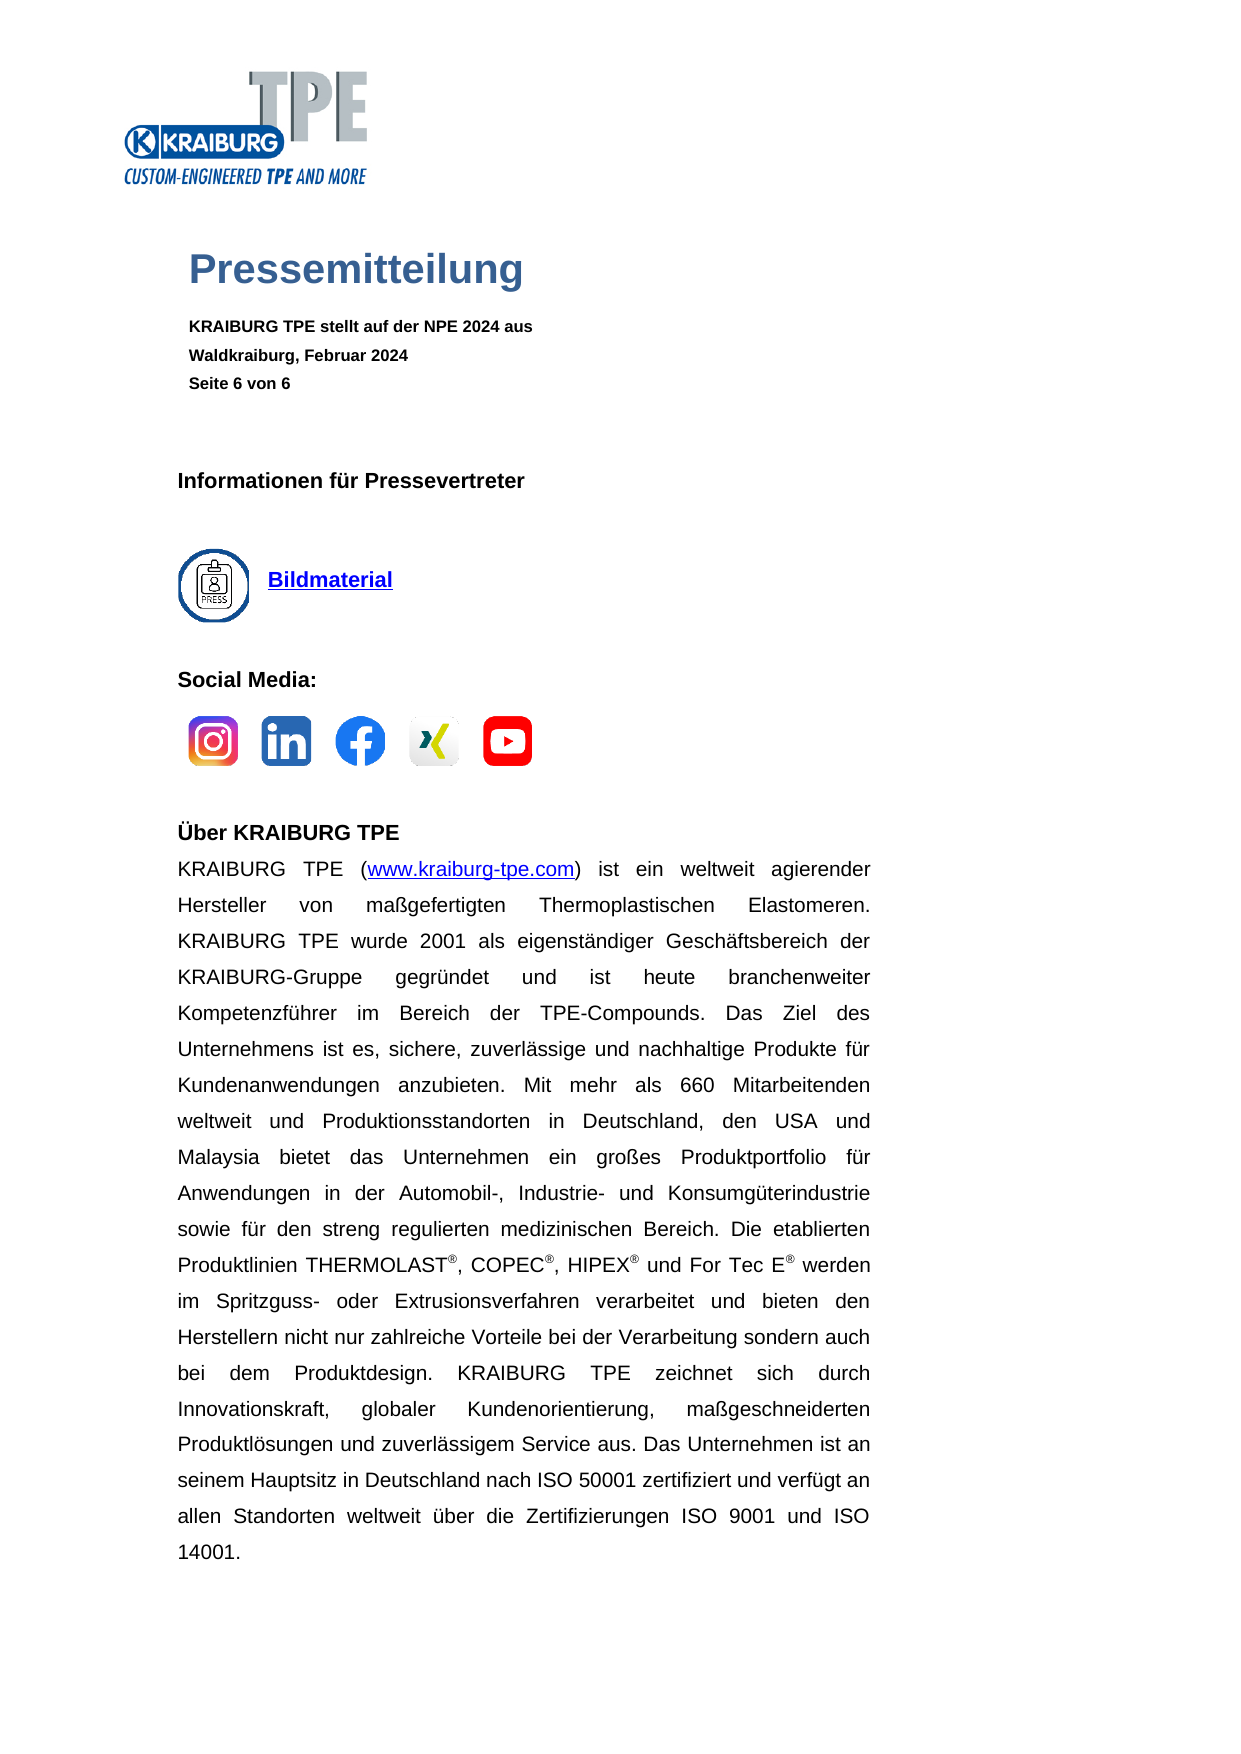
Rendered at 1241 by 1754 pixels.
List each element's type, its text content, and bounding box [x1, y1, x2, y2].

text Über KRAIBURG TPE [177, 819, 871, 845]
text KRAIBURG TPE (www.kraiburg-tpe.com) ist ein weltweit agierender Hersteller von maßgefertigten Thermoplastischen Elastomeren. KRAIBURG TPE wurde 2001 als eigenständiger Geschäftsbereich der KRAIBURG-Gruppe gegründet und ist heute branchenweiter Kompetenzführer im Bereich der TPE-Compounds. Das Ziel des Unternehmens ist es, sichere, zuverlässige und nachhaltige Produkte für Kundenanwendungen anzubieten. Mit mehr als 660 Mitarbeitenden weltweit und Produktionsstandorten in Deutschland, den USA und Malaysia bietet das Unternehmen ein großes Produktportfolio für Anwendungen in der Automobil-, Industrie- und Konsumgüterindustrie sowie für den streng regulierten medizinischen Bereich. Die etablierten Produktlinien THERMOLAST®, COPEC®, HIPEX® und For Tec E® werden im Spritzguss- oder Extrusionsverfahren verarbeitet und bieten den Herstellern nicht nur zahlreiche Vorteile bei der Verarbeitung sondern auch bei dem Produktdesign. KRAIBURG TPE zeichnet sich durch Innovationskraft, globaler Kundenorientierung, maßgeschneiderten Produktlösungen und zuverlässigem Service aus. Das Unternehmen ist an seinem Hauptsitz in Deutschland nach ISO 50001 zertifiziert und verfügt an allen Standorten weltweit über die Zertifizierungen ISO 9001 und ISO 14001. [177, 857, 871, 1564]
table_header [324, 716, 398, 770]
picture [409, 716, 459, 766]
table_header [472, 716, 546, 770]
picture [483, 716, 532, 766]
picture [335, 716, 385, 766]
picture [188, 716, 238, 766]
text Informationen für Pressevertreter [177, 467, 1048, 493]
table_header [177, 716, 250, 770]
picture [176, 548, 249, 621]
picture [261, 716, 312, 766]
table_header [398, 716, 472, 770]
picture [112, 55, 379, 200]
text Bildmaterial [249, 567, 1048, 592]
text Social Media: [177, 667, 1048, 692]
table_header [250, 716, 324, 770]
